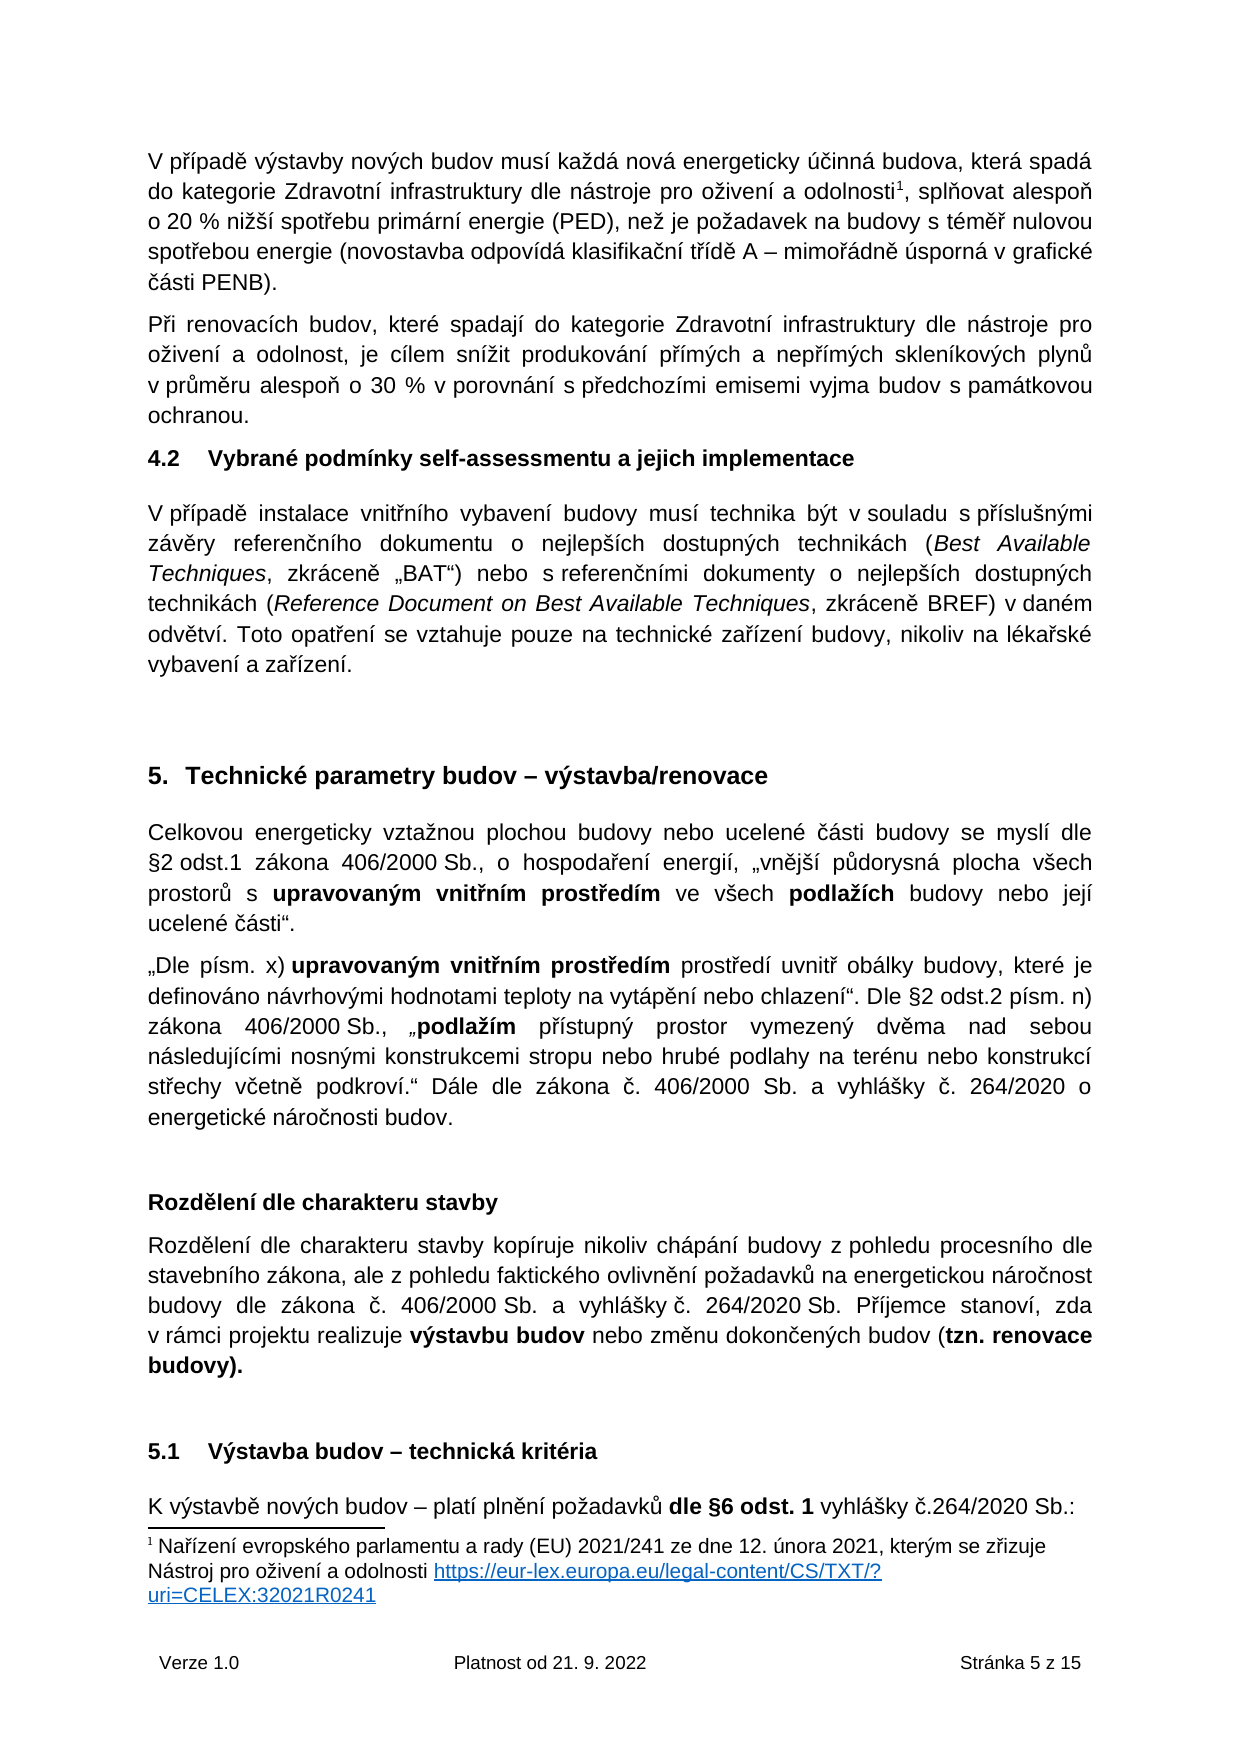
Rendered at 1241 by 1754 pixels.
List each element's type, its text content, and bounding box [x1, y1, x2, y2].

subtitle Technické parametry budov – výstavba/renovace [148, 761, 1093, 790]
subtitle Výstavba budov – technická kritéria [148, 1438, 1093, 1464]
text Při renovacích budov, které spadají do kategorie Zdravotní infrastruktury dle nástroje pro oživení a odolnost, je cílem snížit produkování přímých a nepřímých skleníkových plynů v průměru alespoň o 30 % v porovnání s předchozími emisemi vyjma budov s památkovou ochranou. [148, 311, 1093, 428]
text Rozdělení dle charakteru stavby [148, 1189, 1093, 1215]
text V případě výstavby nových budov musí každá nová energeticky účinná budova, která spadá do kategorie Zdravotní infrastruktury dle nástroje pro oživení a odolnosti, splňovat alespoň o 20 % nižší spotřebu primární energie (PED), než je požadavek na budovy s téměř nulovou spotřebou energie (novostavba odpovídá klasifikační třídě A – mimořádně úsporná v grafické části PENB). [148, 148, 1093, 295]
text „Dle písm. x) upravovaným vnitřním prostředím prostředí uvnitř obálky budovy, které je definováno návrhovými hodnotami teploty na vytápění nebo chlazení“. Dle §2 odst.2 písm. n) zákona 406/2000 Sb., „podlažím přístupný prostor vymezený dvěma nad sebou následujícími nosnými konstrukcemi stropu nebo hrubé podlahy na terénu nebo konstrukcí střechy včetně podkroví.“ Dále dle zákona č. 406/2000 Sb. a vyhlášky č. 264/2020 o energetické náročnosti budov. [148, 1100, 1093, 1130]
text „Dle písm. x) upravovaným vnitřním prostředím prostředí uvnitř obálky budovy, které je definováno návrhovými hodnotami teploty na vytápění nebo chlazení“. Dle §2 odst.2 písm. n) zákona 406/2000 Sb., „podlažím přístupný prostor vymezený dvěma nad sebou následujícími nosnými konstrukcemi stropu nebo hrubé podlahy na terénu nebo konstrukcí střechy včetně podkroví.“ Dále dle zákona č. 406/2000 Sb. a vyhlášky č. 264/2020 o energetické náročnosti budov. [148, 952, 1093, 1043]
text K výstavbě nových budov – platí plnění požadavků dle §6 odst. 1 vyhlášky č.264/2020 Sb.: [148, 1493, 1093, 1519]
text Celkovou energeticky vztažnou plochou budovy nebo ucelené části budovy se myslí dle §2 odst.1 zákona 406/2000 Sb., o hospodaření energií, „vnější půdorysná plocha všech prostorů s upravovaným vnitřním prostředím ve všech podlažích budovy nebo její ucelené části“. [148, 819, 1093, 936]
text V případě instalace vnitřního vybavení budovy musí technika být v souladu s příslušnými závěry referenčního dokumentu o nejlepších dostupných technikách (Best Available Techniques, zkráceně „BAT“) nebo s referenčními dokumenty o nejlepších dostupných technikách (Reference Document on Best Available Techniques, zkráceně BREF) v daném odvětví. Toto opatření se vztahuje pouze na technické zařízení budovy, nikoliv na lékařské vybavení a zařízení. [148, 500, 1093, 677]
text Rozdělení dle charakteru stavby kopíruje nikoliv chápání budovy z pohledu procesního dle stavebního zákona, ale z pohledu faktického ovlivnění požadavků na energetickou náročnost budovy dle zákona č. 406/2000 Sb. a vyhlášky č. 264/2020 Sb. Příjemce stanoví, zda v rámci projektu realizuje výstavbu budov nebo změnu dokončených budov (tzn. renovace budovy). [148, 1232, 1093, 1379]
subtitle Vybrané podmínky self-assessmentu a jejich implementace [148, 444, 1093, 471]
